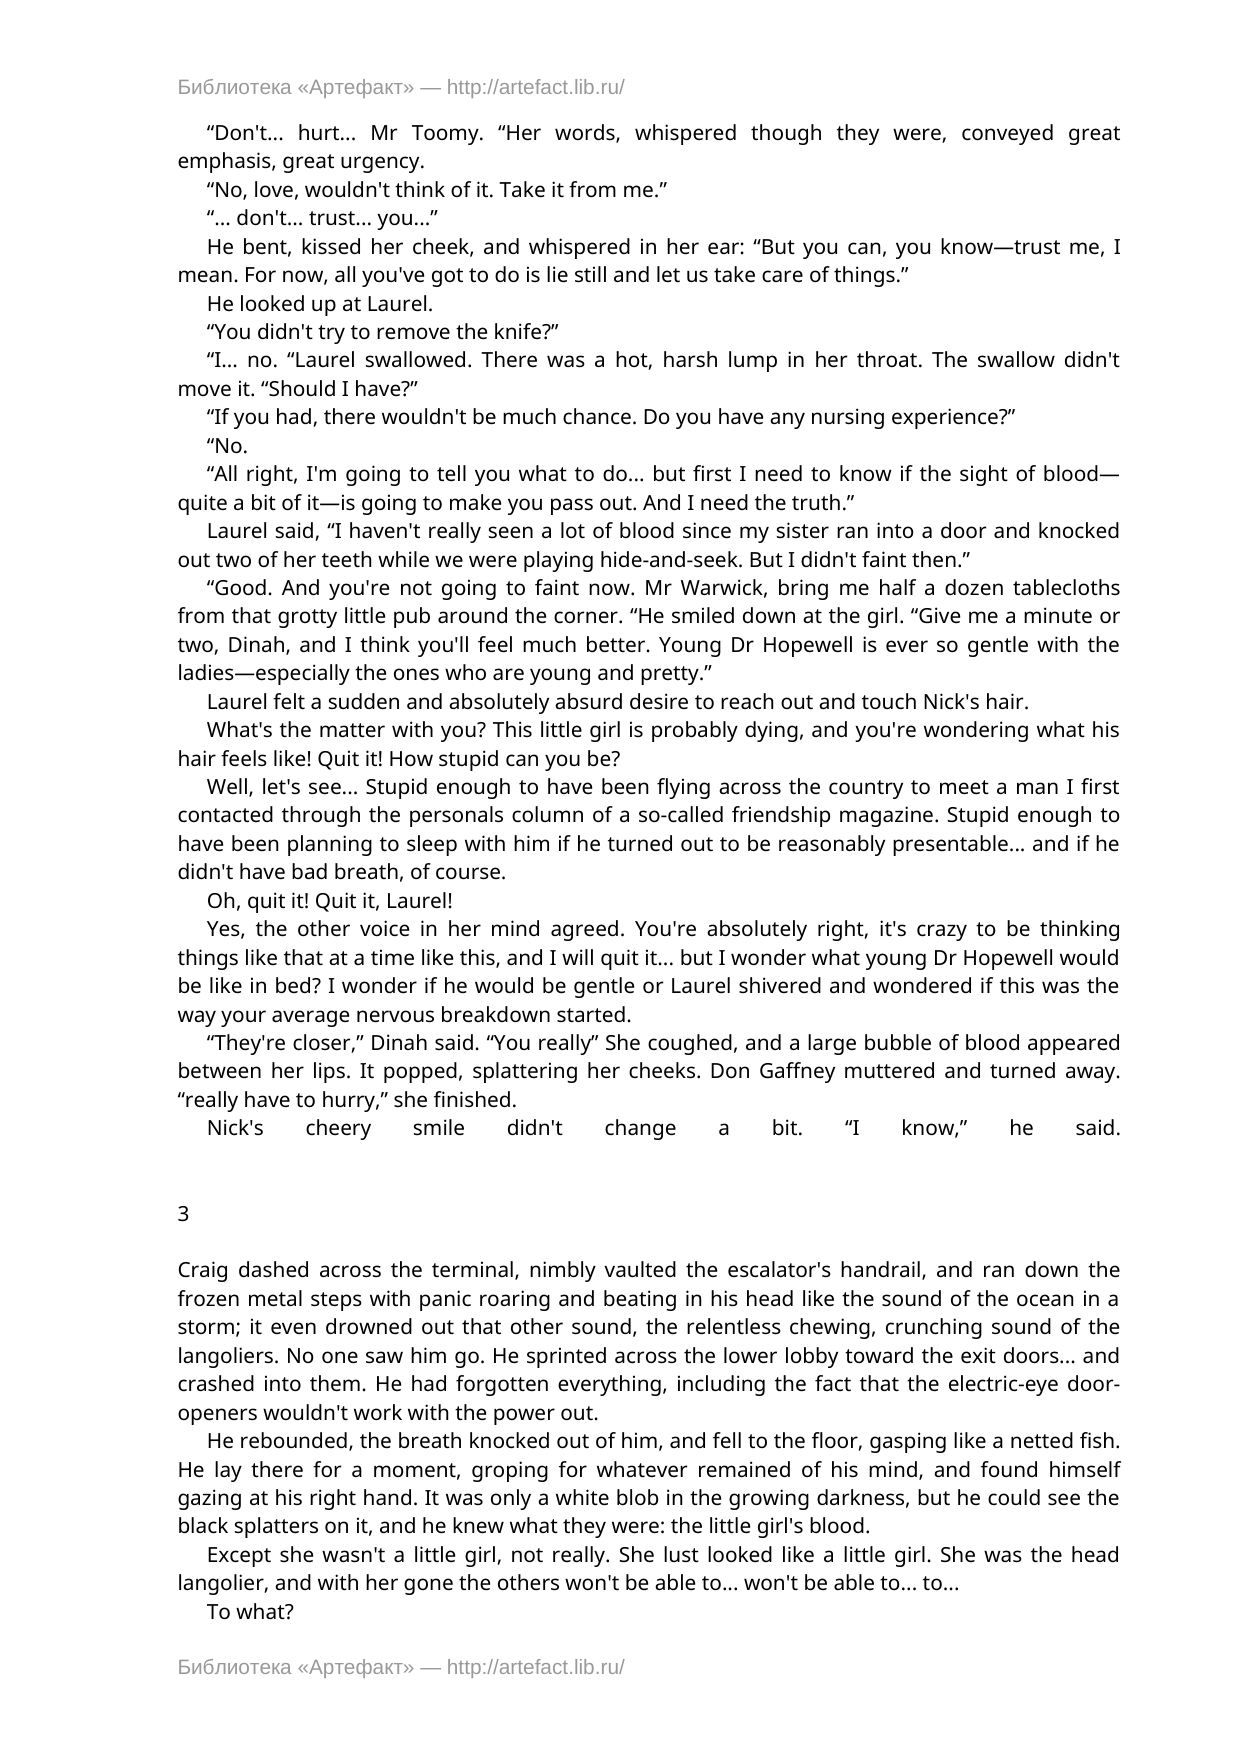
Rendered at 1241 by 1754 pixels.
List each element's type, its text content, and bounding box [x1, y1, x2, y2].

text “No. [177, 431, 1122, 459]
text “... don't... trust... you...” [177, 203, 1122, 232]
text “If you had, there wouldn't be much chance. Do you have any nursing experience?” [177, 402, 1122, 431]
text He bent, kissed her cheek, and whispered in her ear: “But you can, you know—trust me, I mean. For now, all you've got to do is lie still and let us take care of things.” [177, 232, 1122, 289]
text Yes, the other voice in her mind agreed. You're absolutely right, it's crazy to be thinking things like that at a time like this, and I will quit it... but I wonder what young Dr Hopewell would be like in bed? I wonder if he would be gentle or Laurel shivered and wondered if this was the way your average nervous breakdown started. [177, 914, 1122, 1028]
text He looked up at Laurel. [177, 289, 1122, 317]
text “No, love, wouldn't think of it. Take it from me.” [177, 175, 1122, 203]
text “They're closer,” Dinah said. “You really” She coughed, and a large bubble of blood appeared between her lips. It popped, splattering her cheeks. Don Gaffney muttered and turned away. “really have to hurry,” she finished. [177, 1028, 1122, 1113]
text What's the matter with you? This little girl is probably dying, and you're wondering what his hair feels like! Quit it! How stupid can you be? [177, 715, 1122, 772]
text “All right, I'm going to tell you what to do... but first I need to know if the sight of blood—quite a bit of it—is going to make you pass out. And I need the truth.” [177, 459, 1122, 516]
text Nick's cheery smile didn't change a bit. “I know,” he said. 3 Craig dashed across the terminal, nimbly vaulted the escalator's handrail, and ran down the frozen metal steps with panic roaring and beating in his head like the sound of the ocean in a storm; it even drowned out that other sound, the relentless chewing, crunching sound of the langoliers. No one saw him go. He sprinted across the lower lobby toward the exit doors... and crashed into them. He had forgotten everything, including the fact that the electric-eye door-openers wouldn't work with the power out. [177, 1113, 1122, 1426]
text To what? [177, 1597, 1122, 1625]
text “Don't... hurt... Mr Toomy. “Her words, whispered though they were, conveyed great emphasis, great urgency. [177, 118, 1122, 175]
text He rebounded, the breath knocked out of him, and fell to the floor, gasping like a netted fish. He lay there for a moment, groping for whatever remained of his mind, and found himself gazing at his right hand. It was only a white blob in the growing darkness, but he could see the black splatters on it, and he knew what they were: the little girl's blood. [177, 1426, 1122, 1540]
text “Good. And you're not going to faint now. Mr Warwick, bring me half a dozen tablecloths from that grotty little pub around the corner. “He smiled down at the girl. “Give me a minute or two, Dinah, and I think you'll feel much better. Young Dr Hopewell is ever so gentle with the ladies—especially the ones who are young and pretty.” [177, 573, 1122, 687]
text Except she wasn't a little girl, not really. She lust looked like a little girl. She was the head langolier, and with her gone the others won't be able to... won't be able to... to... [177, 1540, 1122, 1597]
text “You didn't try to remove the knife?” [177, 317, 1122, 346]
text Laurel said, “I haven't really seen a lot of blood since my sister ran into a door and knocked out two of her teeth while we were playing hide-and-seek. But I didn't faint then.” [177, 516, 1122, 573]
text Oh, quit it! Quit it, Laurel! [177, 886, 1122, 914]
text “I... no. “Laurel swallowed. There was a hot, harsh lump in her throat. The swallow didn't move it. “Should I have?” [177, 346, 1122, 402]
text Laurel felt a sudden and absolutely absurd desire to reach out and touch Nick's hair. [177, 687, 1122, 715]
text Well, let's see... Stupid enough to have been flying across the country to meet a man I first contacted through the personals column of a so-called friendship magazine. Stupid enough to have been planning to sleep with him if he turned out to be reasonably presentable... and if he didn't have bad breath, of course. [177, 772, 1122, 886]
